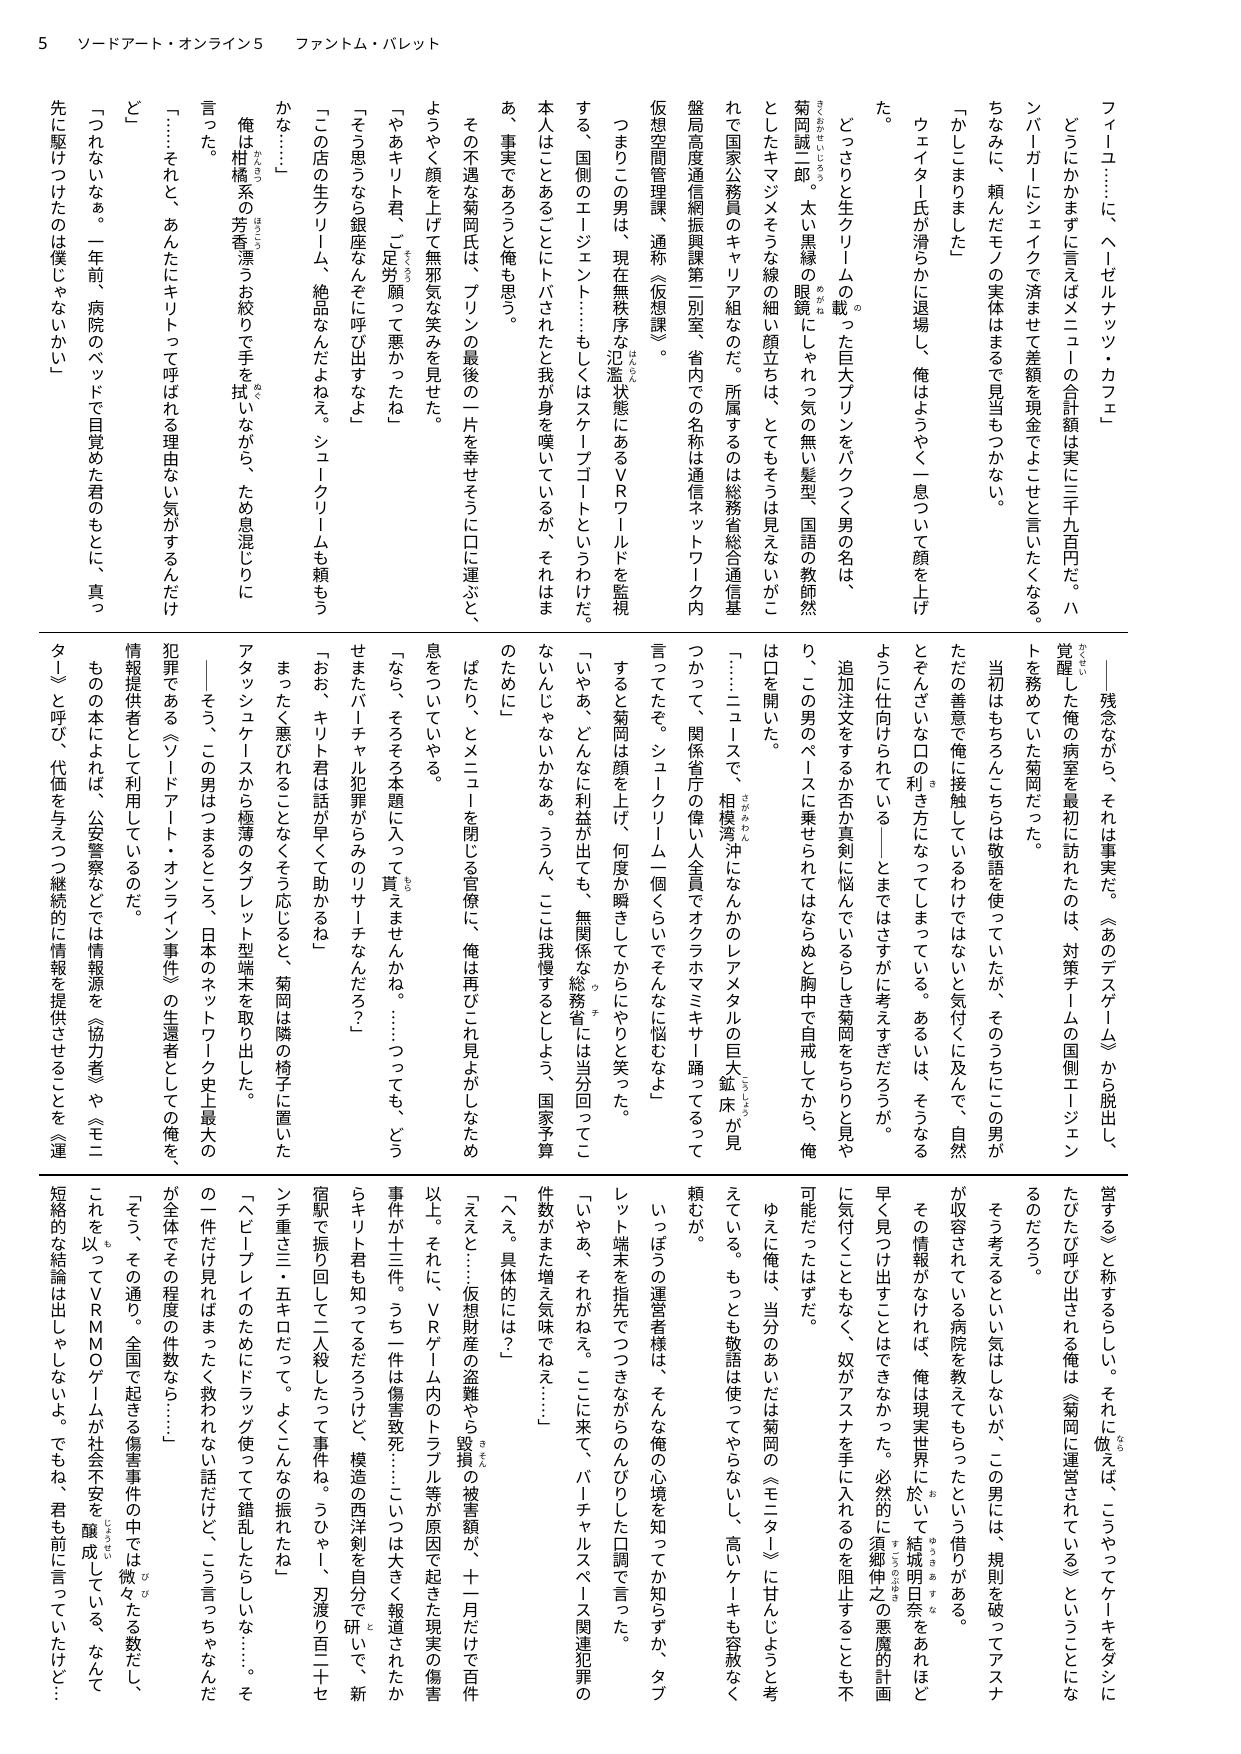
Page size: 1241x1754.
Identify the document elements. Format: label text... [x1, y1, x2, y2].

text 「ええと……仮想財産の盗難やらの被害額が、十一月だけで百件以上。それに、ＶＲゲーム内のトラブル等が原因で起きた現実の傷害事件が十三件。うち一件は傷害致死……こいつは大きく報道されたからキリト君も知ってるだろうけど、模造の西洋剣を自分でいで、新宿駅で振り回して二人殺したって事件ね。うひゃー、刃渡り百二十センチ重さ三・五キロだって。よくこんなの振れたね」 [264, 1185, 489, 1706]
text その情報がなければ、俺は現実世界にいてをあれほど早く見つけ出すことはできなかった。必然的にの悪魔的計画に気付くこともなく、奴がアスナを手に入れるのを阻止することも不可能だったはずだ。 [789, 1185, 939, 1706]
text まったく悪びれることなくそう応じると、菊岡は隣の椅子に置いたアタッシュケースから極薄のタブレット型端末を取り出した。 [227, 643, 302, 1163]
text 「……ニュースで、沖になんかのレアメタルの巨大が見つかって、関係省庁の偉い人全員でオクラホマミキサー踊ってるって言ってたぞ。シュークリーム一個くらいでそんなに悩むなよ」 [639, 643, 752, 1163]
text 「へえ。具体的には？」 [489, 1185, 527, 1706]
text どうにかかまずに言えばメニューの合計額は実に三千九百円だ。ハンバーガーにシェイクで済ませて差額を現金でよこせと言いたくなる。ちなみに、頼んだモノの実体はまるで見当もつかない。 [977, 100, 1089, 621]
text 「……それと、あんたにキリトって呼ばれる理由ない気がするんだけど」 [114, 100, 189, 621]
text 「かしこまりました」 [939, 100, 977, 621]
text ウェイター氏が滑らかに退場し、俺はようやく一息ついて顔を上げた。 [864, 100, 939, 621]
text 「おお、キリト君は話が早くて助かるね」 [302, 643, 339, 1163]
text 「そう思うなら銀座なんぞに呼び出すなよ」 [339, 100, 377, 621]
text 「つれないなぁ。一年前、病院のベッドで目覚めた君のもとに、真っ先に駆けつけたのは僕じゃないかい」 [39, 100, 114, 621]
text ――残念ながら、それは事実だ。《あのデスゲーム》から脱出し、した俺の病室を最初に訪れたのは、対策チームの国側エージェントを務めていた菊岡だった。 [1014, 643, 1127, 1163]
text 追加注文をするか否か真剣に悩んでいるらしき菊岡をちらりと見やり、この男のペースに乗せられてはならぬと胸中で自戒してから、俺は口を開いた。 [752, 643, 864, 1163]
text 「ヘビープレイのためにドラッグ使ってて錯乱したらしいな……。その一件だけ見ればまったく救われない話だけど、こう言っちゃなんだが全体でその程度の件数なら……」 [152, 1185, 264, 1706]
text 「いやあ、それがねえ。ここに来て、バーチャルスペース関連犯罪の件数がまた増え気味でねえ……」 [527, 1185, 602, 1706]
text ものの本によれば、公安警察などでは情報源を《協力者》や《モニター》と呼び、代価を与えつつ継続的に情報を提供させることを《運営する》と称するらしい。それにえば、こうやってケーキをダシにたびたび呼び出される俺は《菊岡に運営されている》ということになるのだろう。 [39, 643, 114, 1163]
text いっぽうの運営者様は、そんな俺の心境を知ってか知らずか、タブレット端末を指先でつつきながらのんびりした口調で言った。 [602, 1185, 677, 1706]
text どっさりと生クリームのった巨大プリンをパクつく男の名は、。太い黒縁のにしゃれっ気の無い髪型、国語の教師然としたキマジメそうな線の細い顔立ちは、とてもそうは見えないがこれで国家公務員のキャリア組なのだ。所属するのは総務省総合通信基盤局高度通信網振興課第二別室、省内での名称は通信ネットワーク内仮想空間管理課、通称《仮想課》。 [639, 100, 864, 621]
text 俺は系の漂うお絞りで手をいながら、ため息混じりに言った。 [189, 100, 264, 621]
text その不遇な菊岡氏は、プリンの最後の一片を幸せそうに口に運ぶと、ようやく顔を上げて無邪気な笑みを見せた。 [414, 100, 489, 621]
text 「この店の生クリーム、絶品なんだよねえ。シュークリームも頼もうかな……」 [264, 100, 339, 621]
text すると菊岡は顔を上げ、何度か瞬きしてからにやりと笑った。 [602, 643, 639, 1163]
text 「なら、そろそろ本題に入ってえませんかね。……つっても、どうせまたバーチャル犯罪がらみのリサーチなんだろ？」 [339, 643, 414, 1163]
text 「いやあ、どんなに利益が出ても、無関係なには当分回ってこないんじゃないかなあ。ううん、ここは我慢するとしよう、国家予算のために」 [489, 643, 602, 1163]
text つまりこの男は、現在無秩序な状態にあるＶＲワールドを監視する、国側のエージェント……もしくはスケープゴートというわけだ。本人はことあるごとにトバされたと我が身を嘆いているが、それはまあ、事実であろうと俺も思う。 [489, 100, 639, 621]
text ぱたり、とメニューを閉じる官僚に、俺は再びこれ見よがしなため息をついていやる。 [414, 643, 489, 1163]
text 「ええと……パルフェ・オ・ショコラ……と、フランボワズのミルフィーユ……に、ヘーゼルナッツ・カフェ」 [1089, 100, 1127, 621]
text そう考えるといい気はしないが、この男には、規則を破ってアスナが収容されている病院を教えてもらったという借りがある。 [939, 1185, 1014, 1706]
text 「そう、その通り。全国で起きる傷害事件の中ではたる数だし、これをってＶＲＭＭＯゲームが社会不安をしている、なんて短絡的な結論は出しゃしないよ。でもね、君も前に言っていたけど……」 [39, 1185, 152, 1706]
text ものの本によれば、公安警察などでは情報源を《協力者》や《モニター》と呼び、代価を与えつつ継続的に情報を提供させることを《運営する》と称するらしい。それにえば、こうやってケーキをダシにたびたび呼び出される俺は《菊岡に運営されている》ということになるのだろう。 [1014, 1185, 1127, 1706]
text 「やあキリト君、ご願って悪かったね」 [377, 100, 414, 621]
text ――そう、この男はつまるところ、日本のネットワーク史上最大の犯罪である《ソードアート・オンライン事件》の生還者としての俺を、情報提供者として利用しているのだ。 [114, 643, 227, 1163]
text 当初はもちろんこちらは敬語を使っていたが、そのうちにこの男がただの善意で俺に接触しているわけではないと気付くに及んで、自然とぞんざいな口のき方になってしまっている。あるいは、そうなるように仕向けられている――とまではさすがに考えすぎだろうが。 [864, 643, 1014, 1163]
text ゆえに俺は、当分のあいだは菊岡の《モニター》に甘んじようと考えている。もっとも敬語は使ってやらないし、高いケーキも容赦なく頼むが。 [677, 1185, 789, 1706]
